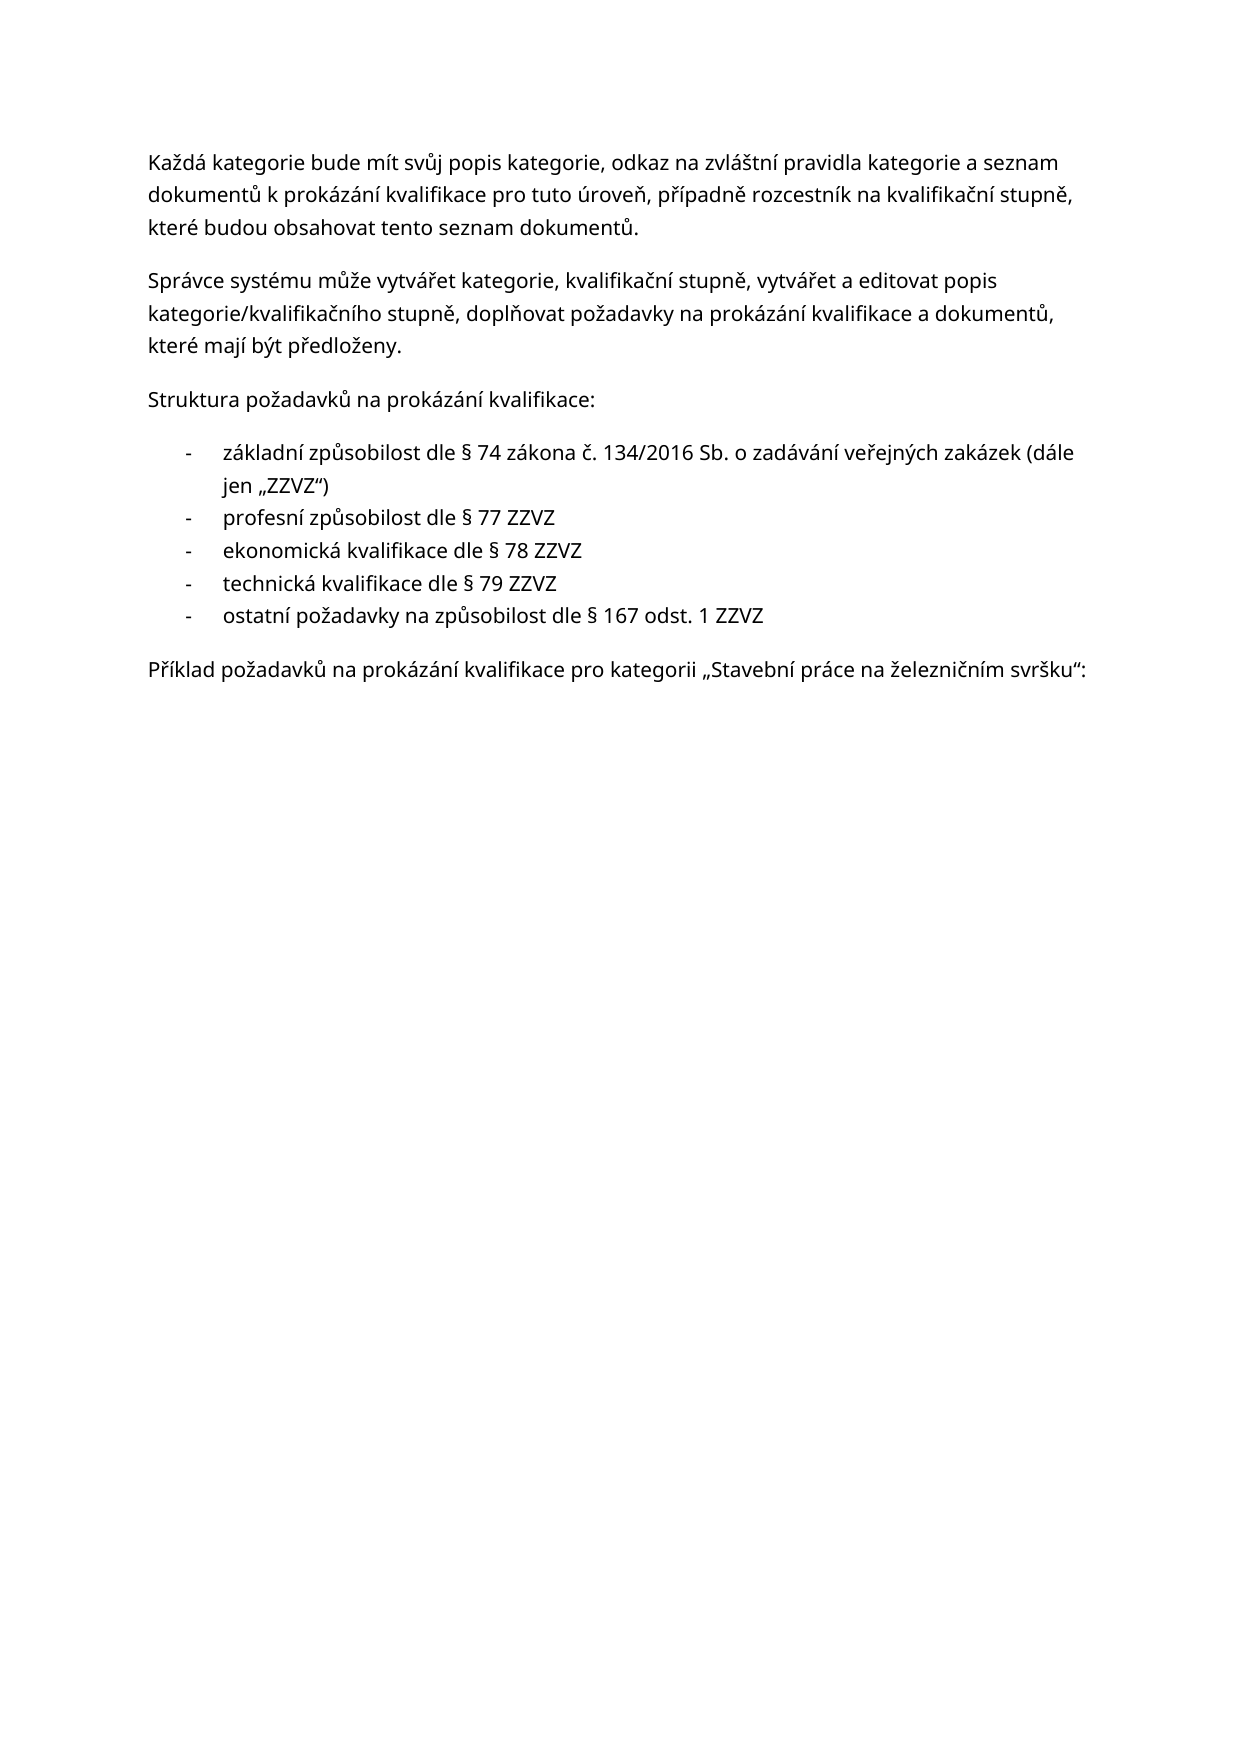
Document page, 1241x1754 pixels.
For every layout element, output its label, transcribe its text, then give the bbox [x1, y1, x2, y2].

list základní způsobilost dle § 74 zákona č. 134/2016 Sb. o zadávání veřejných zakázek (dále jen „ZZVZ“) [185, 438, 1093, 499]
list technická kvalifikace dle § 79 ZZVZ [185, 569, 1093, 597]
text Příklad požadavků na prokázání kvalifikace pro kategorii „Stavební práce na železničním svršku“: [148, 655, 1093, 683]
list ekonomická kvalifikace dle § 78 ZZVZ [185, 536, 1093, 564]
text Každá kategorie bude mít svůj popis kategorie, odkaz na zvláštní pravidla kategorie a seznam dokumentů k prokázání kvalifikace pro tuto úroveň, případně rozcestník na kvalifikační stupně, které budou obsahovat tento seznam dokumentů. [148, 148, 1093, 241]
text Struktura požadavků na prokázání kvalifikace: [148, 385, 1093, 413]
text Správce systému může vytvářet kategorie, kvalifikační stupně, vytvářet a editovat popis kategorie/kvalifikačního stupně, doplňovat požadavky na prokázání kvalifikace a dokumentů, které mají být předloženy. [148, 266, 1093, 360]
list ostatní požadavky na způsobilost dle § 167 odst. 1 ZZVZ [185, 601, 1093, 630]
list profesní způsobilost dle § 77 ZZVZ [185, 503, 1093, 532]
